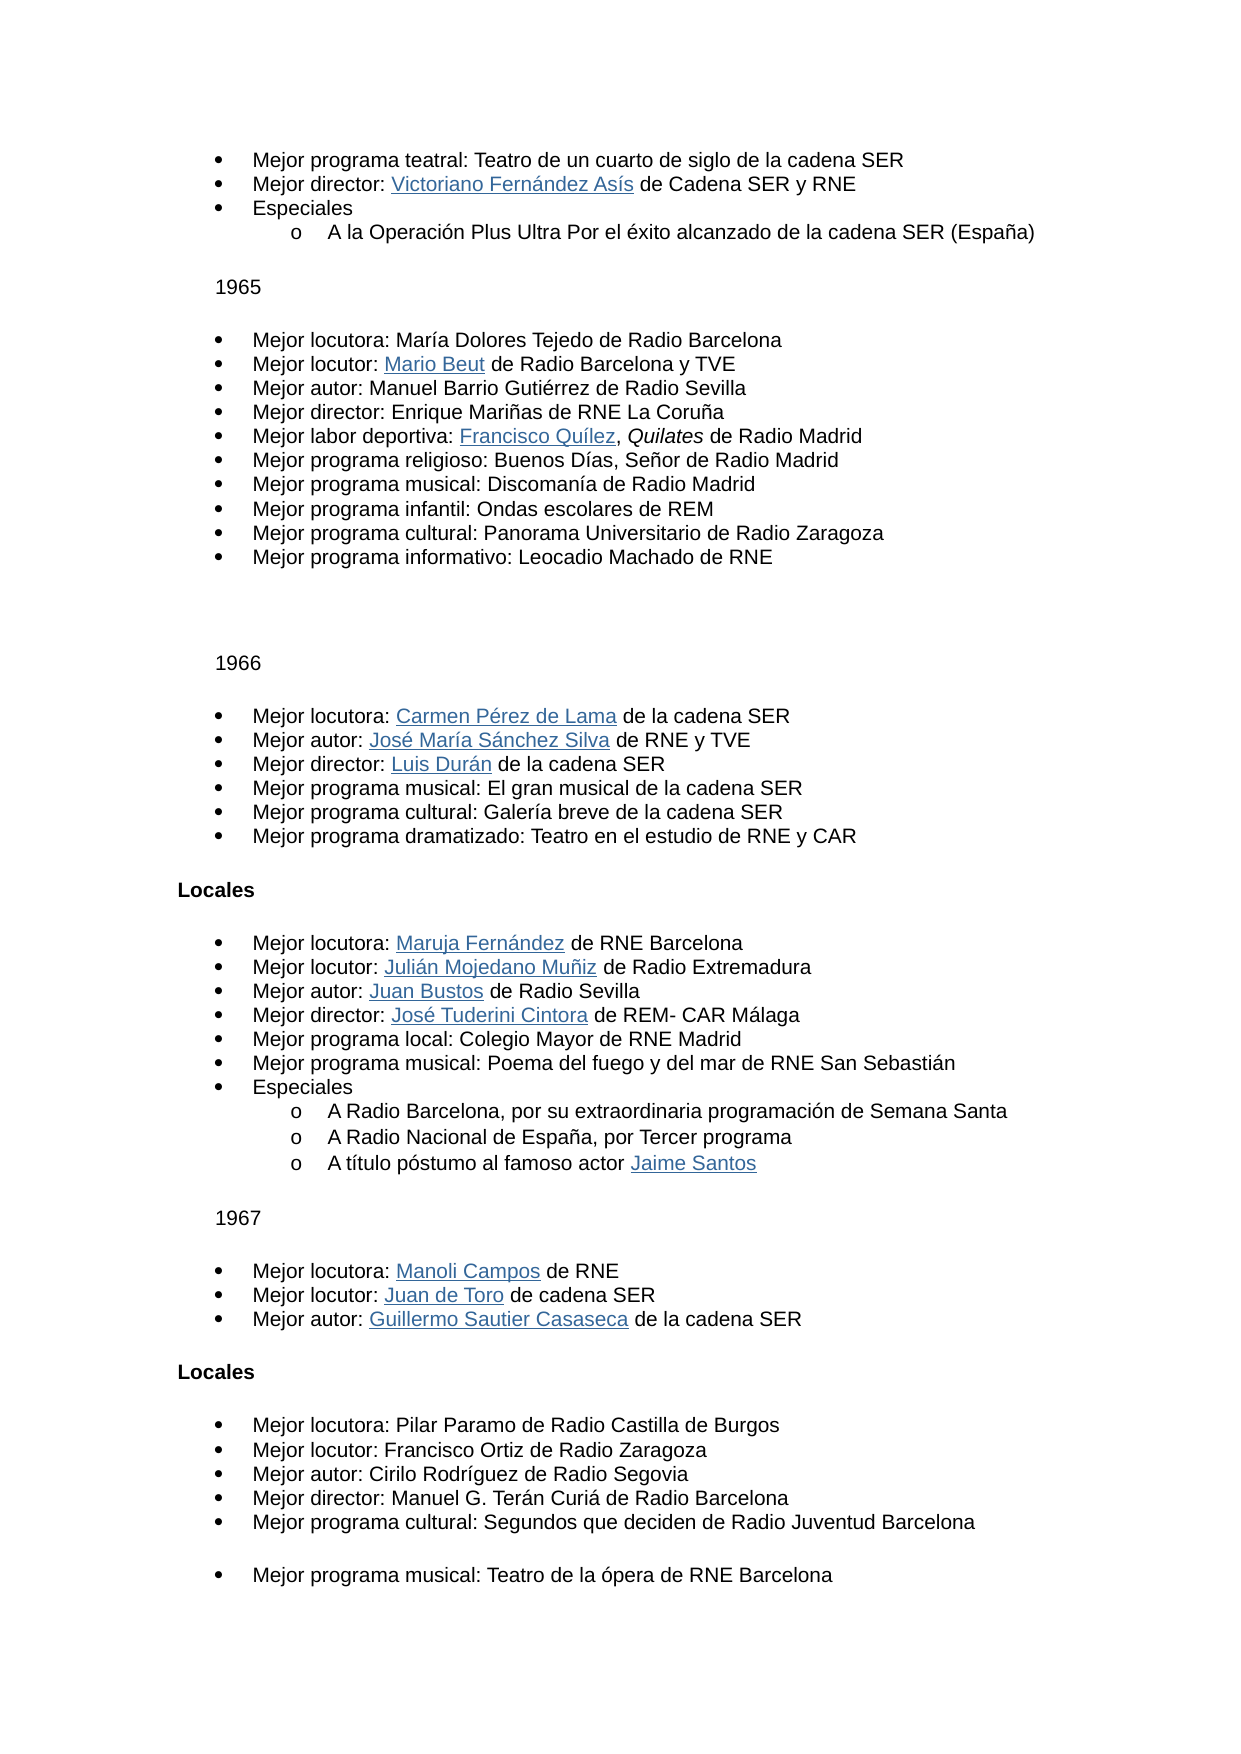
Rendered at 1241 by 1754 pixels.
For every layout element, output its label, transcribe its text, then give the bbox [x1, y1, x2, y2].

list Mejor locutora: Manoli Campos de RNE [215, 1259, 1063, 1283]
list Mejor locutor: Francisco Ortiz de Radio Zaragoza [215, 1437, 1063, 1461]
list Mejor director: Manuel G. Terán Curiá de Radio Barcelona [215, 1486, 1063, 1509]
list Mejor locutor: Julián Mojedano Muñiz de Radio Extremadura [215, 955, 1063, 979]
list Mejor programa religioso: Buenos Días, Señor de Radio Madrid [215, 448, 1063, 472]
list Mejor programa musical: El gran musical de la cadena SER [215, 776, 1063, 800]
list Mejor locutora: María Dolores Tejedo de Radio Barcelona [215, 328, 1063, 352]
text Locales [177, 877, 1063, 901]
text 1967 [215, 1206, 1063, 1230]
list Mejor director: José Tuderini Cintora de REM- CAR Málaga [215, 1003, 1063, 1027]
list Mejor programa dramatizado: Teatro en el estudio de RNE y CAR [215, 824, 1063, 848]
text 1965 [215, 275, 1063, 299]
list Mejor autor: Guillermo Sautier Casaseca de la cadena SER [215, 1307, 1063, 1331]
list Mejor autor: Cirilo Rodríguez de Radio Segovia [215, 1461, 1063, 1486]
list Mejor programa musical: Teatro de la ópera de RNE Barcelona [215, 1563, 1063, 1587]
list Mejor programa teatral: Teatro de un cuarto de siglo de la cadena SER [215, 148, 1063, 172]
list Mejor programa musical: Poema del fuego y del mar de RNE San Sebastián [215, 1051, 1063, 1075]
list Mejor director: Enrique Mariñas de RNE La Coruña [215, 400, 1063, 424]
list Mejor locutora: Pilar Paramo de Radio Castilla de Burgos [215, 1413, 1063, 1437]
list A Radio Nacional de España, por Tercer programa [290, 1125, 1063, 1151]
list Mejor programa informativo: Leocadio Machado de RNE [215, 544, 1063, 568]
list Especiales [215, 196, 1063, 220]
list Mejor programa cultural: Segundos que deciden de Radio Juventud Barcelona [215, 1509, 1063, 1534]
list A título póstumo al famoso actor Jaime Santos [290, 1151, 1063, 1177]
list Mejor locutor: Juan de Toro de cadena SER [215, 1283, 1063, 1307]
list Mejor director: Luis Durán de la cadena SER [215, 752, 1063, 776]
list Mejor programa cultural: Galería breve de la cadena SER [215, 800, 1063, 824]
list Mejor programa infantil: Ondas escolares de REM [215, 496, 1063, 520]
list Mejor programa cultural: Panorama Universitario de Radio Zaragoza [215, 520, 1063, 544]
list Mejor locutora: Carmen Pérez de Lama de la cadena SER [215, 704, 1063, 728]
list Mejor director: Victoriano Fernández Asís de Cadena SER y RNE [215, 172, 1063, 196]
text Locales [177, 1360, 1063, 1384]
list Mejor programa local: Colegio Mayor de RNE Madrid [215, 1027, 1063, 1051]
text 1966 [215, 651, 1063, 675]
list Especiales [215, 1075, 1063, 1099]
list Mejor locutora: Maruja Fernández de RNE Barcelona [215, 931, 1063, 955]
list A Radio Barcelona, por su extraordinaria programación de Semana Santa [290, 1099, 1063, 1125]
list Mejor autor: Manuel Barrio Gutiérrez de Radio Sevilla [215, 376, 1063, 400]
list Mejor locutor: Mario Beut de Radio Barcelona y TVE [215, 352, 1063, 376]
list Mejor labor deportiva: Francisco Quílez, Quilates de Radio Madrid [215, 424, 1063, 448]
list Mejor autor: Juan Bustos de Radio Sevilla [215, 979, 1063, 1003]
list Mejor programa musical: Discomanía de Radio Madrid [215, 472, 1063, 496]
list Mejor autor: José María Sánchez Silva de RNE y TVE [215, 728, 1063, 752]
list A la Operación Plus Ultra Por el éxito alcanzado de la cadena SER (España) [290, 220, 1063, 246]
